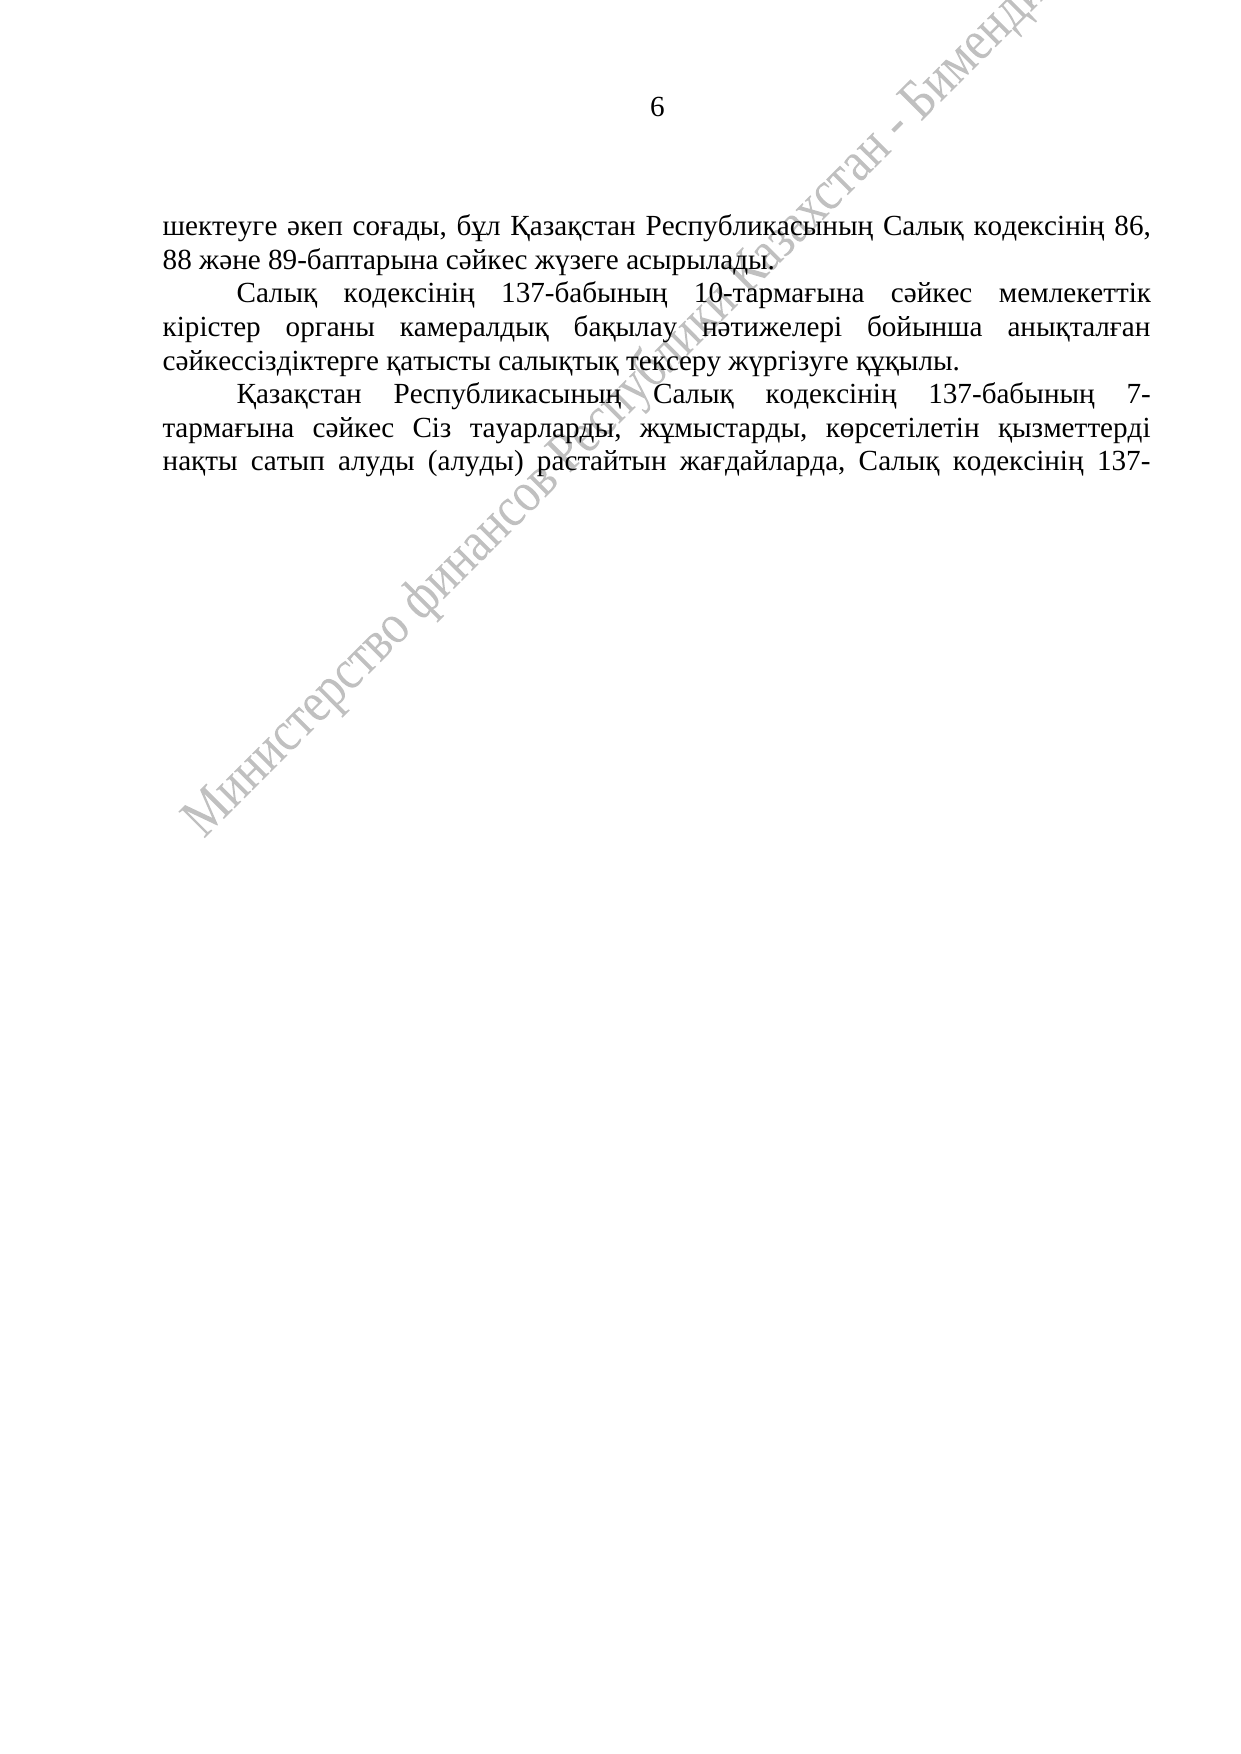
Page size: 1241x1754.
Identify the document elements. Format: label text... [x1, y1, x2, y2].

text 2. Салық кодексінің 137-бабының 9-тармағына сәйкес белгіленген мерзімде осы хабарламаны орындамау салық төлеушінің банктік шоттары бойынша шығыс операцияларын тоқтатуға, электрондық шот фактураларды жазып беруді тоқтатуға және Қазақстан Республикасы аумағында интернет-платформа арқылы қызметін жүзеге асыратын шетелдік компанияның интернет-ресурстарына және (немесе) интернет-платформасына қол жеткізуді шектеуге әкеп соғады, бұл Қазақстан Республикасының Салық кодексінің 86, 88 және 89-баптарына сәйкес жүзеге асырылады. [162, 208, 1152, 276]
text Салық кодексінің 137-бабының 10-тармағына сәйкес мемлекеттік кірістер органы камералдық бақылау нәтижелері бойынша анықталған сәйкессіздіктерге қатысты салықтық тексеру жүргізуге құқылы. [162, 276, 1152, 376]
text Қазақстан Республикасының Салық кодексінің 137-бабының 7-тармағына сәйкес Сіз тауарларды, жұмыстарды, көрсетілетін қызметтерді нақты сатып алуды (алуды) растайтын жағдайларда, Салық кодексінің 137-бабының 6-тармағының 3) және 4) тармақшаларында көзделген жағдайларда осы хабарламаны сот тәртібімен даулауға құқығыңыз бар. [162, 376, 1152, 477]
